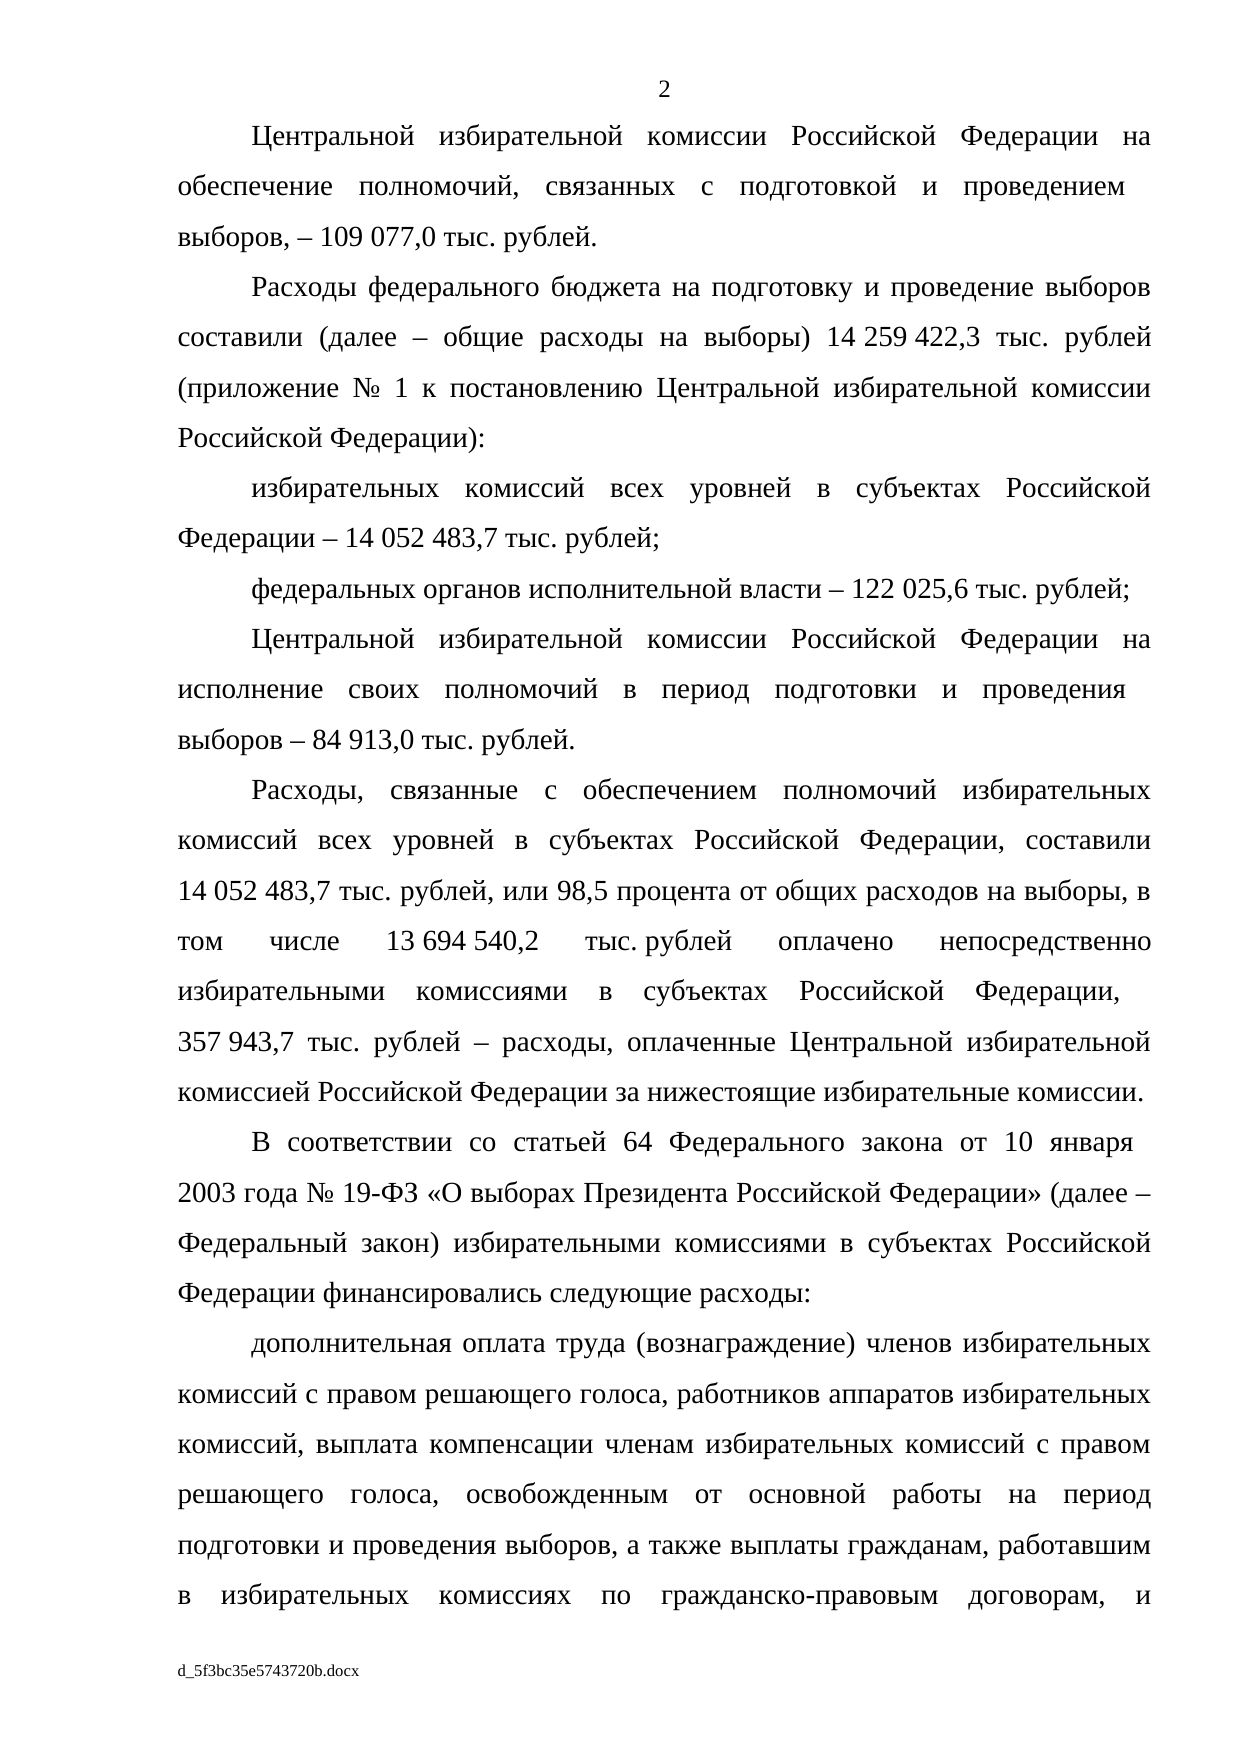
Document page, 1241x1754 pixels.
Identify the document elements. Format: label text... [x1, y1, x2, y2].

text Расходы, связанные с обеспечением полномочий избирательных комиссий всех уровней в субъектах Российской Федерации, составили 14 052 483,7 тыс. рублей, или 98,5 процента от общих расходов на выборы, в том числе 13 694 540,2 тыс. рублей оплачено непосредственно избирательными комиссиями в субъектах Российской Федерации, 357 943,7 тыс. рублей – расходы, оплаченные Центральной избирательной комиссией Российской Федерации за нижестоящие избирательные комиссии. [177, 772, 1152, 1108]
text Расходы федерального бюджета на подготовку и проведение выборов составили (далее – общие расходы на выборы) 14 259 422,3 тыс. рублей (приложение № 1 к постановлению Центральной избирательной комиссии Российской Федерации): [177, 269, 1152, 453]
text Центральной избирательной комиссии Российской Федерации на обеспечение полномочий, связанных с подготовкой и проведением выборов, – 109 077,0 тыс. рублей. [177, 118, 1152, 252]
text федеральных органов исполнительной власти – 122 025,6 тыс. рублей; [177, 571, 1152, 604]
text избирательных комиссий всех уровней в субъектах Российской Федерации – 14 052 483,7 тыс. рублей; [177, 470, 1152, 554]
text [177, 1326, 1152, 1611]
text В соответствии со статьей 64 Федерального закона от 10 января 2003 года № 19-ФЗ «О выборах Президента Российской Федерации» (далее – Федеральный закон) избирательными комиссиями в субъектах Российской Федерации финансировались следующие расходы: [177, 1124, 1152, 1309]
text Центральной избирательной комиссии Российской Федерации на исполнение своих полномочий в период подготовки и проведения выборов – 84 913,0 тыс. рублей. [177, 621, 1152, 755]
